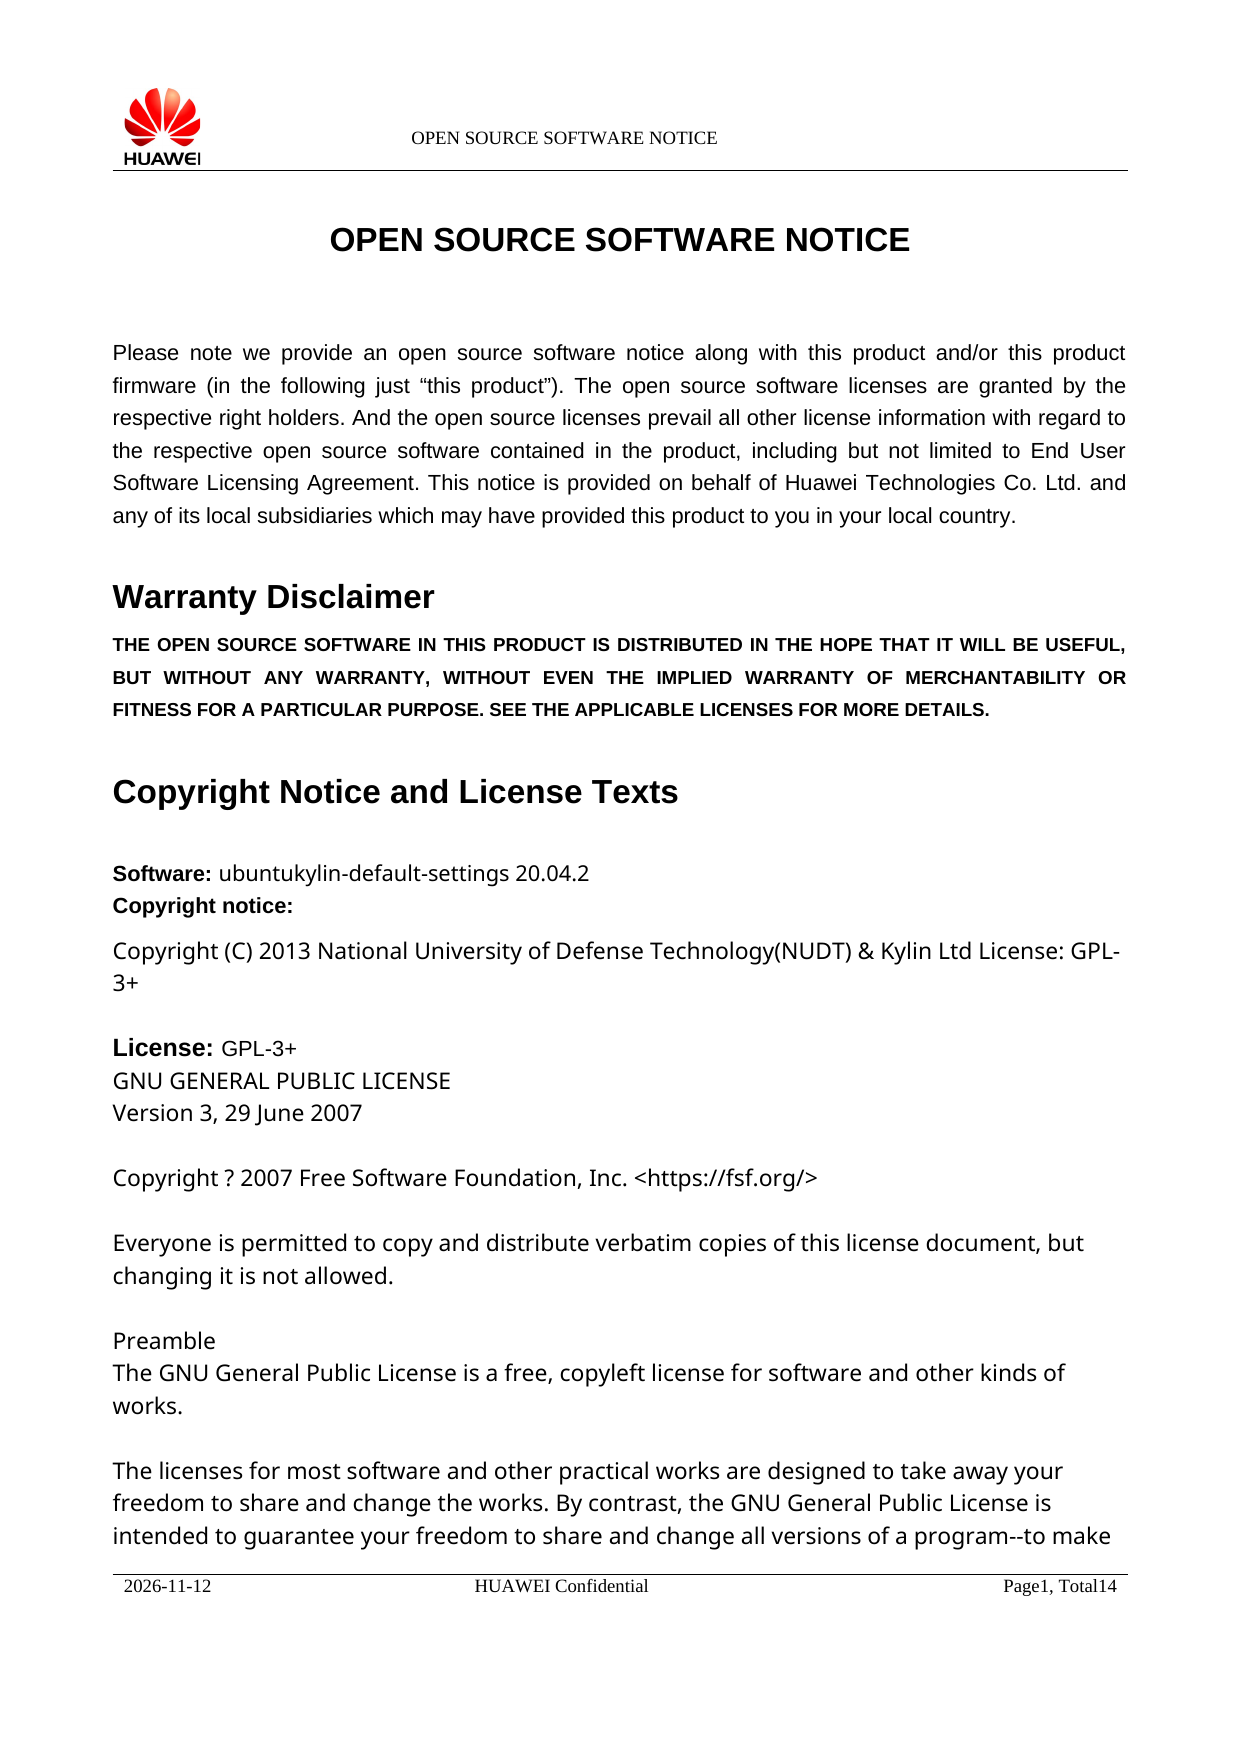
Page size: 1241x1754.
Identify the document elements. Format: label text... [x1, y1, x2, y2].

text The GNU General Public License is a free, copyleft license for software and other kinds of works. [112, 1356, 1128, 1421]
text OPEN SOURCE SOFTWARE NOTICE [112, 206, 1128, 271]
text License: GPL-3+ [112, 1031, 1128, 1064]
text Preamble [112, 1324, 1128, 1356]
text GNU GENERAL PUBLIC LICENSE [112, 1064, 1128, 1096]
text Copyright notice: [112, 889, 1128, 921]
picture [124, 88, 201, 165]
text Please note we provide an open source software notice along with this product and/or this product firmware (in the following just “this product”). The open source software licenses are granted by the respective right holders. And the open source licenses prevail all other license information with regard to the respective open source software contained in the product, including but not limited to End User Software Licensing Agreement. This notice is provided on behalf of Huawei Technologies Co. Ltd. and any of its local subsidiaries which may have provided this product to you in your local country. [112, 336, 1128, 531]
text Copyright (C) 2013 National University of Defense Technology(NUDT) & Kylin Ltd License: GPL-3+ [112, 934, 1128, 1031]
text Everyone is permitted to copy and distribute verbatim copies of this license document, but changing it is not allowed. [112, 1226, 1128, 1291]
text The open source software in this product is distributed in the hope that it will be useful, but WITHOUT ANY WARRANTY, without even the implied warranty of MERCHANTABILITY or FITNESS FOR A PARTICULAR PURPOSE. See the applicable licenses for more details. [112, 629, 1128, 726]
text Copyright ? 2007 Free Software Foundation, Inc. <https://fsf.org/> [112, 1161, 1128, 1194]
title Software: ubuntukylin-default-settings 20.04.2 [112, 856, 1128, 889]
text Version 3, 29 June 2007 [112, 1096, 1128, 1129]
text Copyright Notice and License Texts [112, 759, 1128, 824]
text Warranty Disclaimer [112, 564, 1128, 629]
